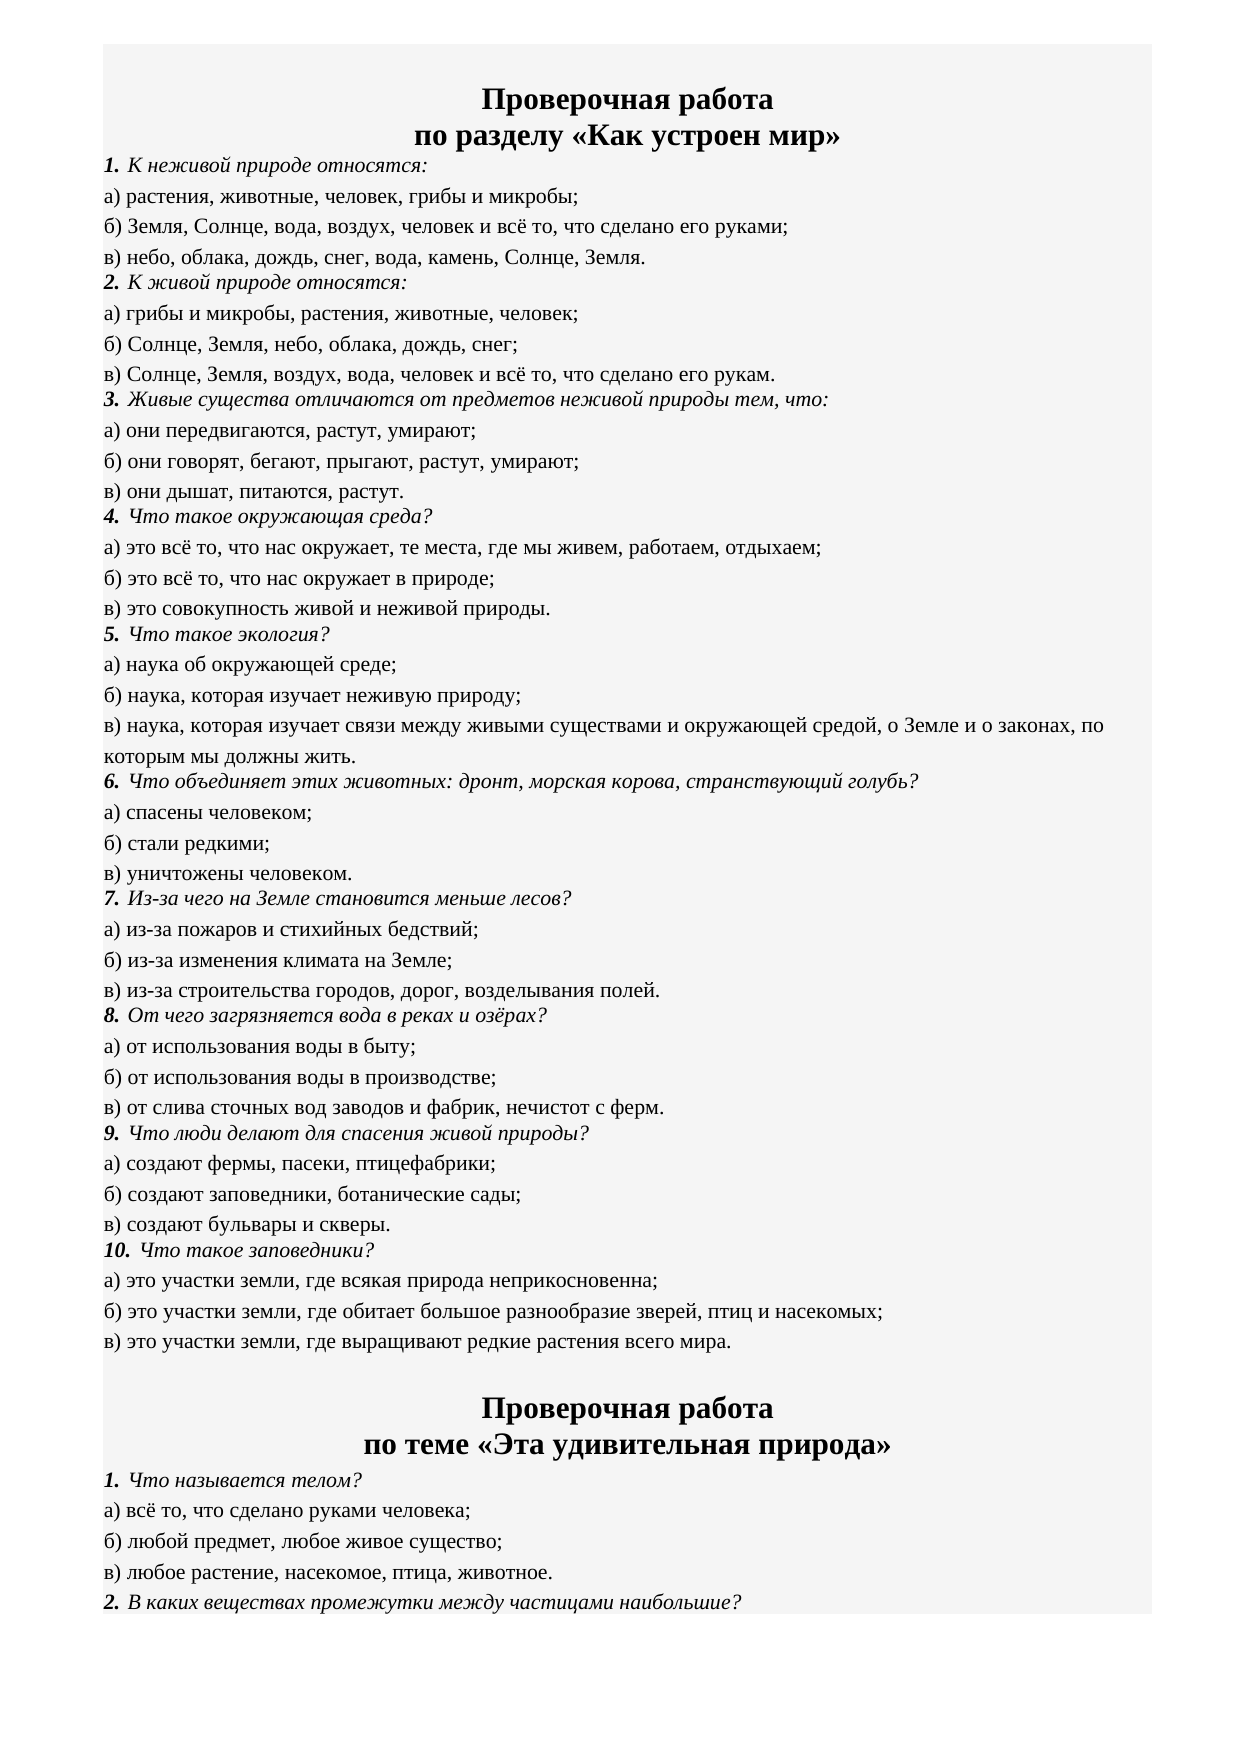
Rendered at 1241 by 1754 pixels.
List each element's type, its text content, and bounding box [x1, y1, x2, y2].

text б) они говорят, бегают, прыгают, растут, умирают; [103, 442, 1152, 473]
text б) стали редкими; [103, 824, 1152, 855]
text а) это всё то, что нас окружает, те места, где мы живем, работаем, отдыхаем; [103, 529, 1152, 559]
text в) любое растение, насекомое, птица, животное. [103, 1553, 1152, 1584]
text а) из-за пожаров и стихийных бедствий; [103, 911, 1152, 941]
text а) наука об окружающей среде; [103, 646, 1152, 676]
text 8. От чего загрязняется вода в реках и озёрах? [103, 1002, 1152, 1028]
text б) это всё то, что нас окружает в природе; [103, 559, 1152, 590]
text Проверочная работа по разделу «Как устроен мир» [103, 80, 1152, 152]
text 7. Из-за чего на Земле становится меньше лесов? [103, 885, 1152, 911]
text б) любой предмет, любое живое существо; [103, 1523, 1152, 1553]
text 1. Что называется телом? [103, 1461, 1152, 1492]
text а) спасены человеком; [103, 793, 1152, 824]
text б) это участки земли, где обитает большое разнообразие зверей, птиц и насекомых; [103, 1292, 1152, 1323]
text в) уничтожены человеком. [103, 855, 1152, 885]
text 6. Что объединяет этих животных: дронт, морская корова, странствующий голубь? [103, 768, 1152, 793]
text в) они дышат, питаются, растут. [103, 473, 1152, 503]
text Проверочная работа по теме «Эта удивительная природа» [103, 1389, 1152, 1461]
text в) создают бульвары и скверы. [103, 1206, 1152, 1237]
text б) от использования воды в производстве; [103, 1058, 1152, 1089]
text 4. Что такое окружающая среда? [103, 503, 1152, 529]
text а) создают фермы, пасеки, птицефабрики; [103, 1145, 1152, 1175]
text 9. Что люди делают для спасения живой природы? [103, 1119, 1152, 1145]
text а) они передвигаются, растут, умирают; [103, 412, 1152, 442]
text а) растения, животные, человек, грибы и микробы; [103, 177, 1152, 208]
text 10. Что такое заповедники? [103, 1237, 1152, 1262]
text а) от использования воды в быту; [103, 1028, 1152, 1058]
text а) грибы и микробы, растения, животные, человек; [103, 294, 1152, 325]
text в) это совокупность живой и неживой природы. [103, 590, 1152, 621]
text 5. Что такое экология? [103, 621, 1152, 646]
text б) из-за изменения климата на Земле; [103, 941, 1152, 972]
text б) наука, которая изучает неживую природу; [103, 676, 1152, 707]
text в) Солнце, Земля, воздух, вода, человек и всё то, что сделано его рукам. [103, 356, 1152, 386]
text в) наука, которая изучает связи между живыми существами и окружающей средой, о Земле и о законах, по которым мы должны жить. [103, 707, 1152, 768]
text 1. К неживой природе относятся: [103, 152, 1152, 177]
text а) всё то, что сделано руками человека; [103, 1492, 1152, 1523]
text в) это участки земли, где выращивают редкие растения всего мира. [103, 1323, 1152, 1354]
text в) из-за строительства городов, дорог, возделывания полей. [103, 972, 1152, 1002]
text в) небо, облака, дождь, снег, вода, камень, Солнце, Земля. [103, 239, 1152, 269]
text в) от слива сточных вод заводов и фабрик, нечистот с ферм. [103, 1089, 1152, 1119]
text б) Солнце, Земля, небо, облака, дождь, снег; [103, 325, 1152, 356]
text б) Земля, Солнце, вода, воздух, человек и всё то, что сделано его руками; [103, 208, 1152, 239]
text 2. К живой природе относятся: [103, 269, 1152, 294]
text 2. В каких веществах промежутки между частицами наибольшие? [103, 1584, 1152, 1614]
text 3. Живые существа отличаются от предметов неживой природы тем, что: [103, 386, 1152, 412]
text б) создают заповедники, ботанические сады; [103, 1175, 1152, 1206]
text а) это участки земли, где всякая природа неприкосновенна; [103, 1262, 1152, 1292]
